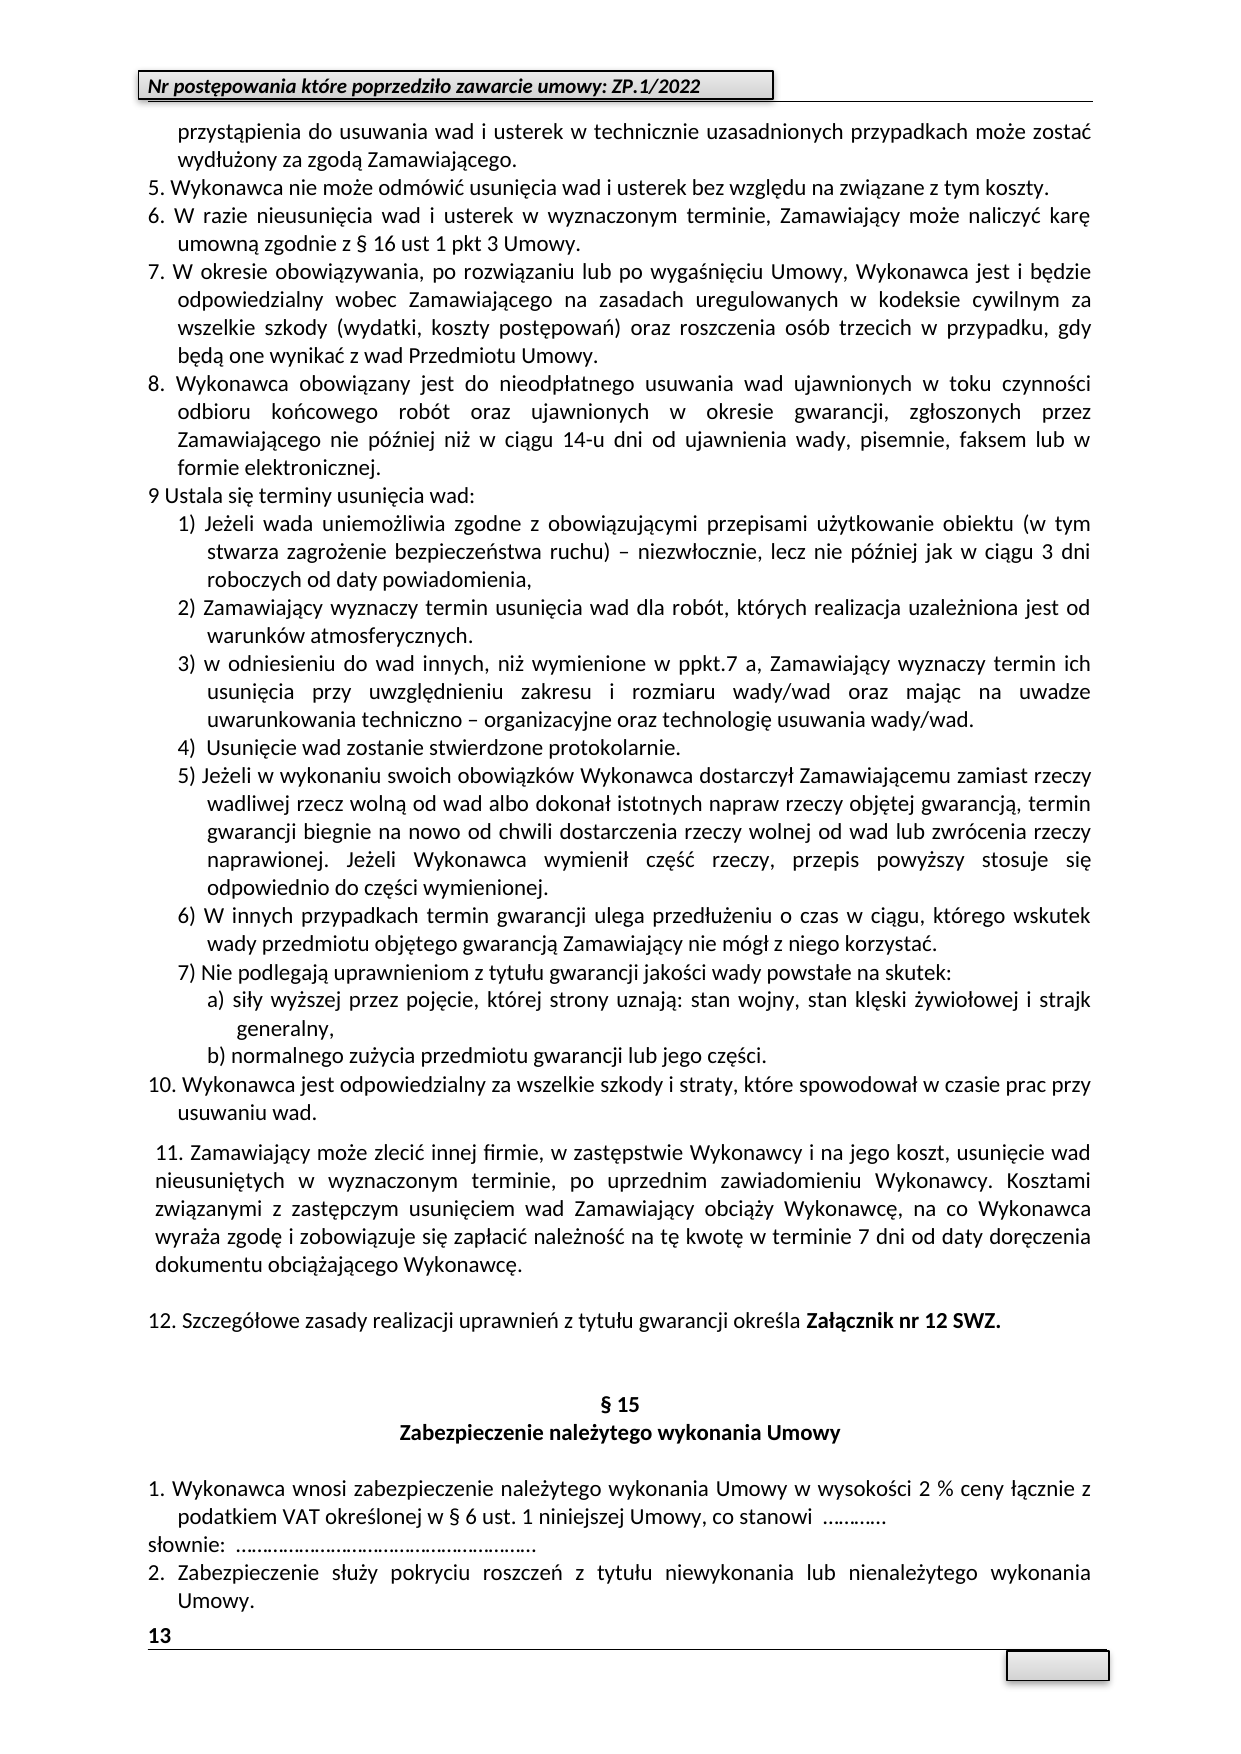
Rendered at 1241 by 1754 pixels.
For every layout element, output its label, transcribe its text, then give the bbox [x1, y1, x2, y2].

text 9 Ustala się terminy usunięcia wad: [148, 481, 1093, 509]
text 7) Nie podlegają uprawnieniom z tytułu gwarancji jakości wady powstałe na skutek: [177, 958, 1093, 986]
text słownie: ………………………………………………… [148, 1531, 1093, 1558]
text 12. Szczegółowe zasady realizacji uprawnień z tytułu gwarancji określa Załącznik nr 12 SWZ. [148, 1306, 1093, 1334]
text 3) w odniesieniu do wad innych, niż wymienione w ppkt.7 a, Zamawiający wyznaczy termin ich usunięcia przy uwzględnieniu zakresu i rozmiaru wady/wad oraz mając na uwadze uwarunkowania techniczno – organizacyjne oraz technologię usuwania wady/wad. [177, 649, 1093, 733]
text § 15 [148, 1390, 1093, 1418]
text a) siły wyższej przez pojęcie, której strony uznają: stan wojny, stan klęski żywiołowej i strajk generalny, [207, 986, 1093, 1042]
text 5) Jeżeli w wykonaniu swoich obowiązków Wykonawca dostarczył Zamawiającemu zamiast rzeczy wadliwej rzecz wolną od wad albo dokonał istotnych napraw rzeczy objętej gwarancją, termin gwarancji biegnie na nowo od chwili dostarczenia rzeczy wolnej od wad lub zwrócenia rzeczy naprawionej. Jeżeli Wykonawca wymienił część rzeczy, przepis powyższy stosuje się odpowiednio do części wymienionej. [177, 761, 1093, 902]
text Zabezpieczenie należytego wykonania Umowy [148, 1418, 1093, 1446]
text 1. Wykonawca wnosi zabezpieczenie należytego wykonania Umowy w wysokości 2 % ceny łącznie z podatkiem VAT określonej w § 6 ust. 1 niniejszej Umowy, co stanowi ………… [148, 1474, 1093, 1531]
text 5. Wykonawca nie może odmówić usunięcia wad i usterek bez względu na związane z tym koszty. [148, 173, 1093, 201]
text 11. Zamawiający może zlecić innej firmie, w zastępstwie Wykonawcy i na jego koszt, usunięcie wad nieusuniętych w wyznaczonym terminie, po uprzednim zawiadomieniu Wykonawcy. Kosztami związanymi z zastępczym usunięciem wad Zamawiający obciąży Wykonawcę, na co Wykonawca wyraża zgodę i zobowiązuje się zapłacić należność na tę kwotę w terminie 7 dni od daty doręczenia dokumentu obciążającego Wykonawcę. [155, 1138, 1093, 1278]
text 1) Jeżeli wada uniemożliwia zgodne z obowiązującymi przepisami użytkowanie obiektu (w tym stwarza zagrożenie bezpieczeństwa ruchu) – niezwłocznie, lecz nie później jak w ciągu 3 dni roboczych od daty powiadomienia, [177, 509, 1093, 593]
text 10. Wykonawca jest odpowiedzialny za wszelkie szkody i straty, które spowodował w czasie prac przy usuwaniu wad. [148, 1070, 1093, 1126]
text 2. Zabezpieczenie służy pokryciu roszczeń z tytułu niewykonania lub nienależytego wykonania Umowy. [148, 1558, 1093, 1614]
text b) normalnego zużycia przedmiotu gwarancji lub jego części. [207, 1042, 1093, 1070]
text 2) Zamawiający wyznaczy termin usunięcia wad dla robót, których realizacja uzależniona jest od warunków atmosferycznych. [177, 593, 1093, 649]
text 4) Usunięcie wad zostanie stwierdzone protokolarnie. [177, 733, 1093, 761]
text 6. W razie nieusunięcia wad i usterek w wyznaczonym terminie, Zamawiający może naliczyć karę umowną zgodnie z § 16 ust 1 pkt 3 Umowy. [148, 201, 1093, 257]
text 7. W okresie obowiązywania, po rozwiązaniu lub po wygaśnięciu Umowy, Wykonawca jest i będzie odpowiedzialny wobec Zamawiającego na zasadach uregulowanych w kodeksie cywilnym za wszelkie szkody (wydatki, koszty postępowań) oraz roszczenia osób trzecich w przypadku, gdy będą one wynikać z wad Przedmiotu Umowy. [148, 257, 1093, 369]
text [148, 117, 1093, 173]
text 6) W innych przypadkach termin gwarancji ulega przedłużeniu o czas w ciągu, którego wskutek wady przedmiotu objętego gwarancją Zamawiający nie mógł z niego korzystać. [177, 902, 1093, 958]
text 8. Wykonawca obowiązany jest do nieodpłatnego usuwania wad ujawnionych w toku czynności odbioru końcowego robót oraz ujawnionych w okresie gwarancji, zgłoszonych przez Zamawiającego nie później niż w ciągu 14-u dni od ujawnienia wady, pisemnie, faksem lub w formie elektronicznej. [148, 369, 1093, 481]
